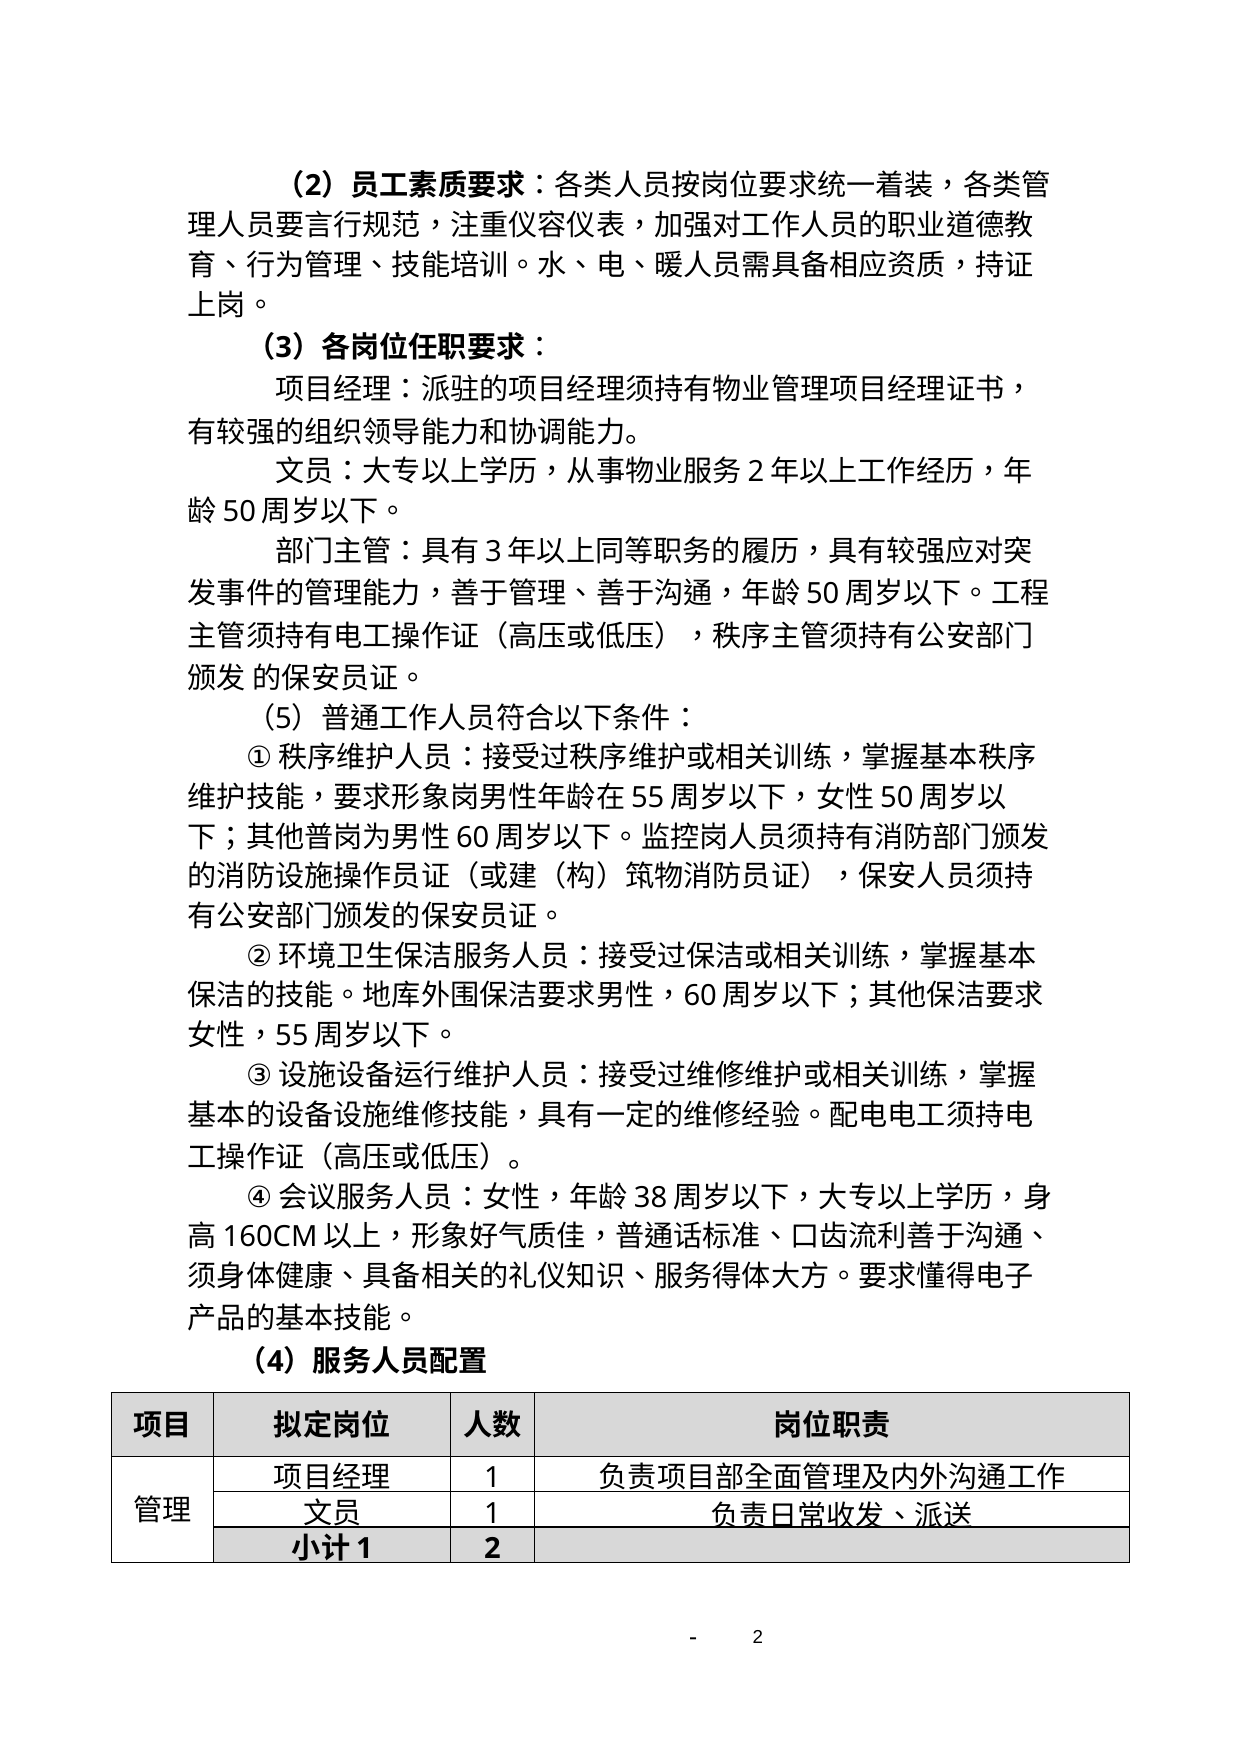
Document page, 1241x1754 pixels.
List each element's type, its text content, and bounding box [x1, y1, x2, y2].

table_cell 负责项目部全面管理及内外沟通工作 [535, 1457, 1129, 1491]
text ①秩序维护人员：接受过秩序维护或相关训练，掌握基本秩序维护技能，要求形象岗男性年龄在55周岁以下，女性50周岁以下；其他普岗为男性60周岁以下。监控岗人员须持有消防部门颁发的消防设施操作员证（或建（构）筑物消防员证），保安人员须持有公安部门颁发的保安员证。 [187, 737, 1053, 935]
text （5）普通工作人员符合以下条件： [187, 697, 1053, 737]
text （4）服务人员配置 [187, 1337, 1053, 1380]
table_header 岗位职责 [535, 1393, 1129, 1456]
table_cell [535, 1528, 1129, 1562]
table_cell 1 [451, 1457, 534, 1491]
table_header 项目 [112, 1393, 213, 1456]
text ②环境卫生保洁服务人员：接受过保洁或相关训练，掌握基本保洁的技能。地库外围保洁要求男性，60周岁以下；其他保洁要求女性，55周岁以下。 [187, 935, 1053, 1054]
table_cell 1 [451, 1492, 534, 1526]
text ③设施设备运行维护人员：接受过维修维护或相关训练，掌握基本的设备设施维修技能，具有一定的维修经验。配电电工须持电工操作证（高压或低压）。 [187, 1054, 1053, 1176]
table_cell 负责日常收发、派送 [535, 1492, 1129, 1526]
text ④会议服务人员：女性，年龄38周岁以下，大专以上学历，身高160CM以上，形象好气质佳，普通话标准、口齿流利善于沟通、须身体健康、具备相关的礼仪知识、服务得体大方。要求懂得电子产品的基本技能。 [187, 1176, 1053, 1337]
text 部门主管：具有3年以上同等职务的履历，具有较强应对突发事件的管理能力，善于管理、善于沟通，年龄50周岁以下。工程主管须持有电工操作证（高压或低压），秩序主管须持有公安部门颁发 的保安员证。 [187, 530, 1053, 697]
text （3）各岗位任职要求： [187, 323, 1053, 366]
table_cell 项目经理 [214, 1457, 450, 1491]
table_cell [451, 1528, 534, 1562]
text （2）员工素质要求：各类人员按岗位要求统一着装，各类管理人员要言行规范，注重仪容仪表，加强对工作人员的职业道德教育、行为管理、技能培训。水、电、暖人员需具备相应资质，持证上岗。 [187, 162, 1053, 323]
table_header 拟定岗位 [214, 1393, 450, 1456]
table_cell 文员 [214, 1492, 450, 1526]
table_header 人数 [451, 1393, 534, 1456]
text 文员：大专以上学历，从事物业服务2年以上工作经历，年龄50周岁以下。 [187, 451, 1053, 530]
table_cell 管理 [112, 1457, 213, 1562]
text 项目经理：派驻的项目经理须持有物业管理项目经理证书，有较强的组织领导能力和协调能力 [187, 366, 1053, 451]
table_cell 小计1 [214, 1528, 450, 1562]
